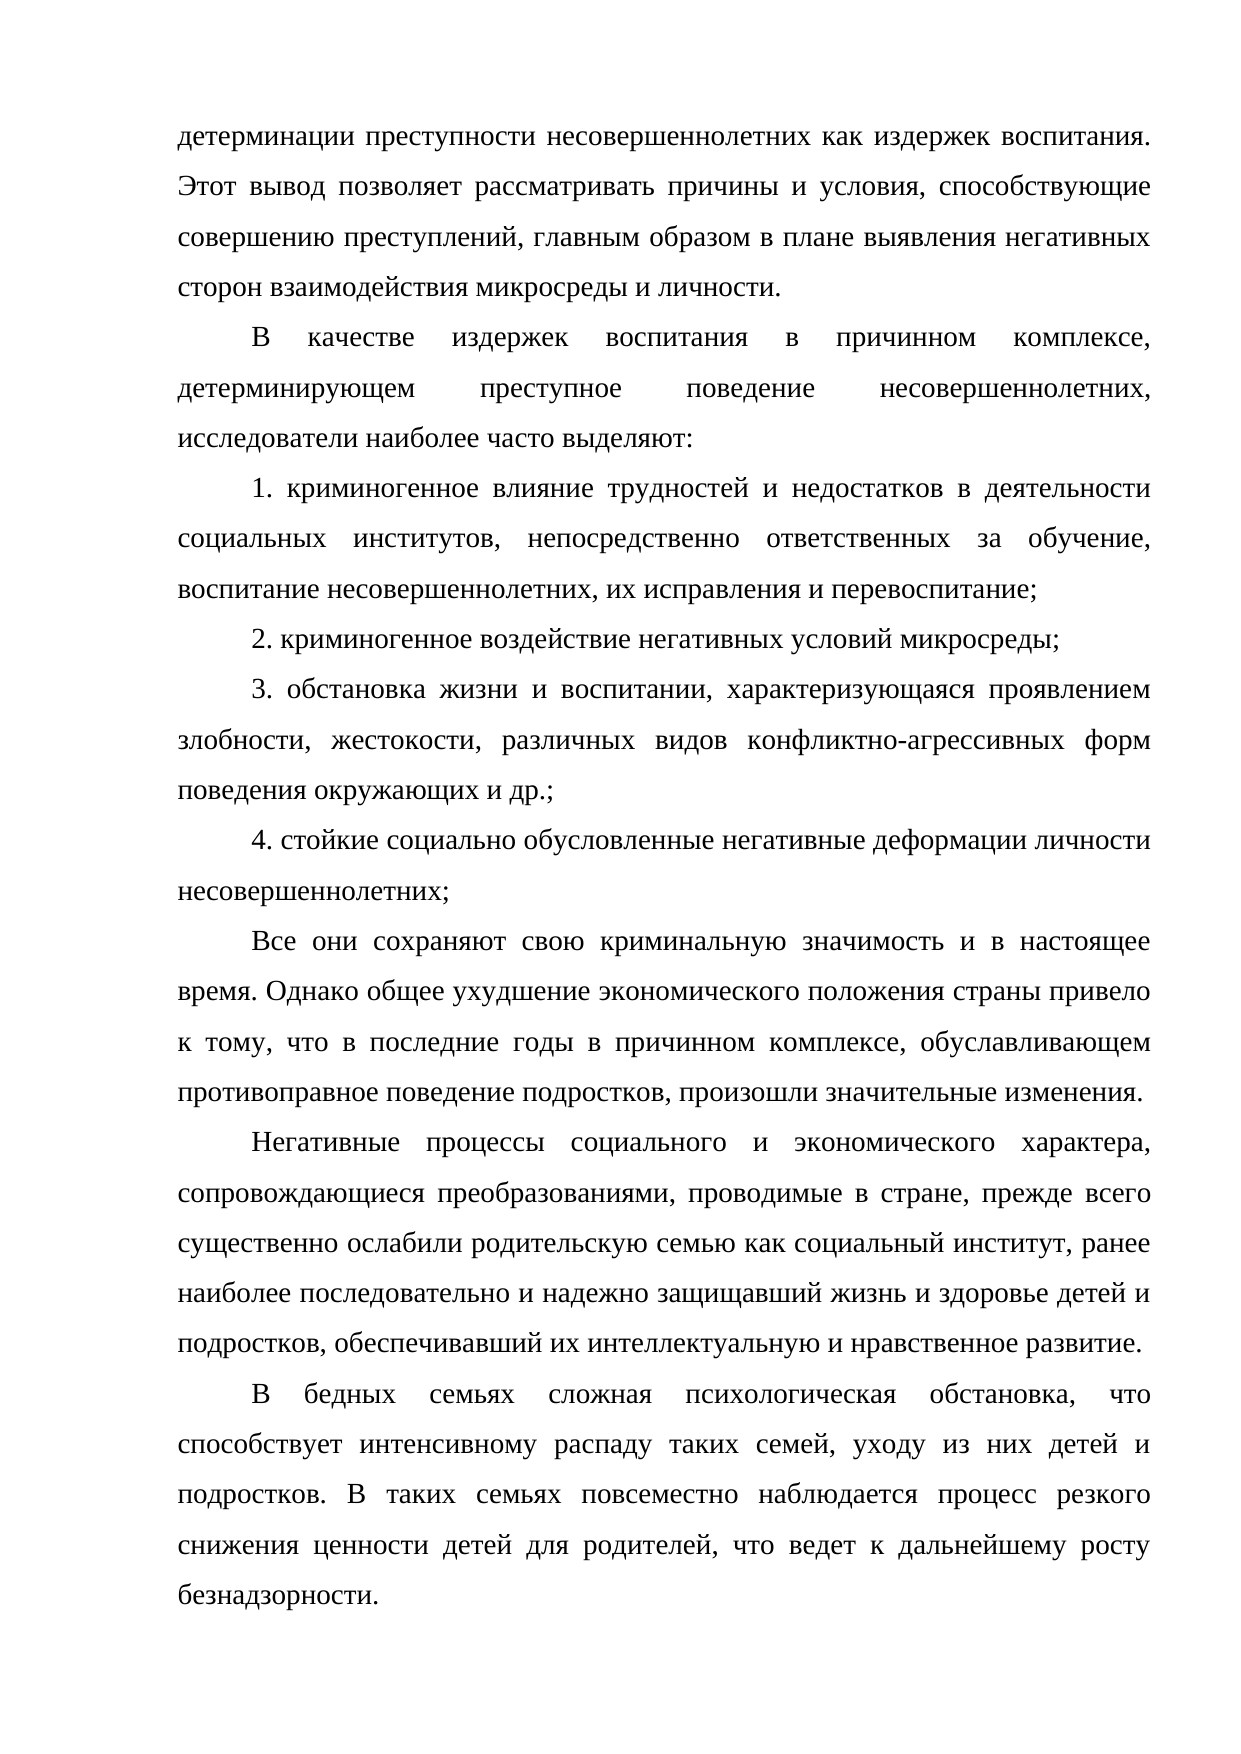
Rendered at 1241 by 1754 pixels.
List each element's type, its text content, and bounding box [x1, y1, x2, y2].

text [177, 118, 1152, 303]
text 3. обстановка жизни и воспитании, характеризующаяся проявлением злобности, жестокости, различных видов конфликтно-агрессивных форм поведения окружающих и др.; [177, 672, 1152, 806]
text В бедных семьях сложная психологическая обстановка, что способствует интенсивному распаду таких семей, уходу из них детей и подростков. В таких семьях повсеместно наблюдается процесс резкого снижения ценности детей для родителей, что ведет к дальнейшему росту безнадзорности. [177, 1376, 1152, 1611]
text Негативные процессы социального и экономического характера, сопровождающиеся преобразованиями, проводимые в стране, прежде всего существенно ослабили родительскую семью как социальный институт, ранее наиболее последовательно и надежно защищавший жизнь и здоровье детей и подростков, обеспечивавший их интеллектуальную и нравственное развитие. [177, 1124, 1152, 1359]
text 2. криминогенное воздействие негативных условий микросреды; [177, 621, 1152, 655]
text 4. стойкие социально обусловленные негативные деформации личности несовершеннолетних; [177, 822, 1152, 906]
text Все они сохраняют свою криминальную значимость и в настоящее время. Однако общее ухудшение экономического положения страны привело к тому, что в последние годы в причинном комплексе, обуславливающем противоправное поведение подростков, произошли значительные изменения. [177, 923, 1152, 1108]
text В качестве издержек воспитания в причинном комплексе, детерминирующем преступное поведение несовершеннолетних, исследователи наиболее часто выделяют: [177, 319, 1152, 453]
text 1. криминогенное влияние трудностей и недостатков в деятельности социальных институтов, непосредственно ответственных за обучение, воспитание несовершеннолетних, их исправления и перевоспитание; [177, 470, 1152, 604]
